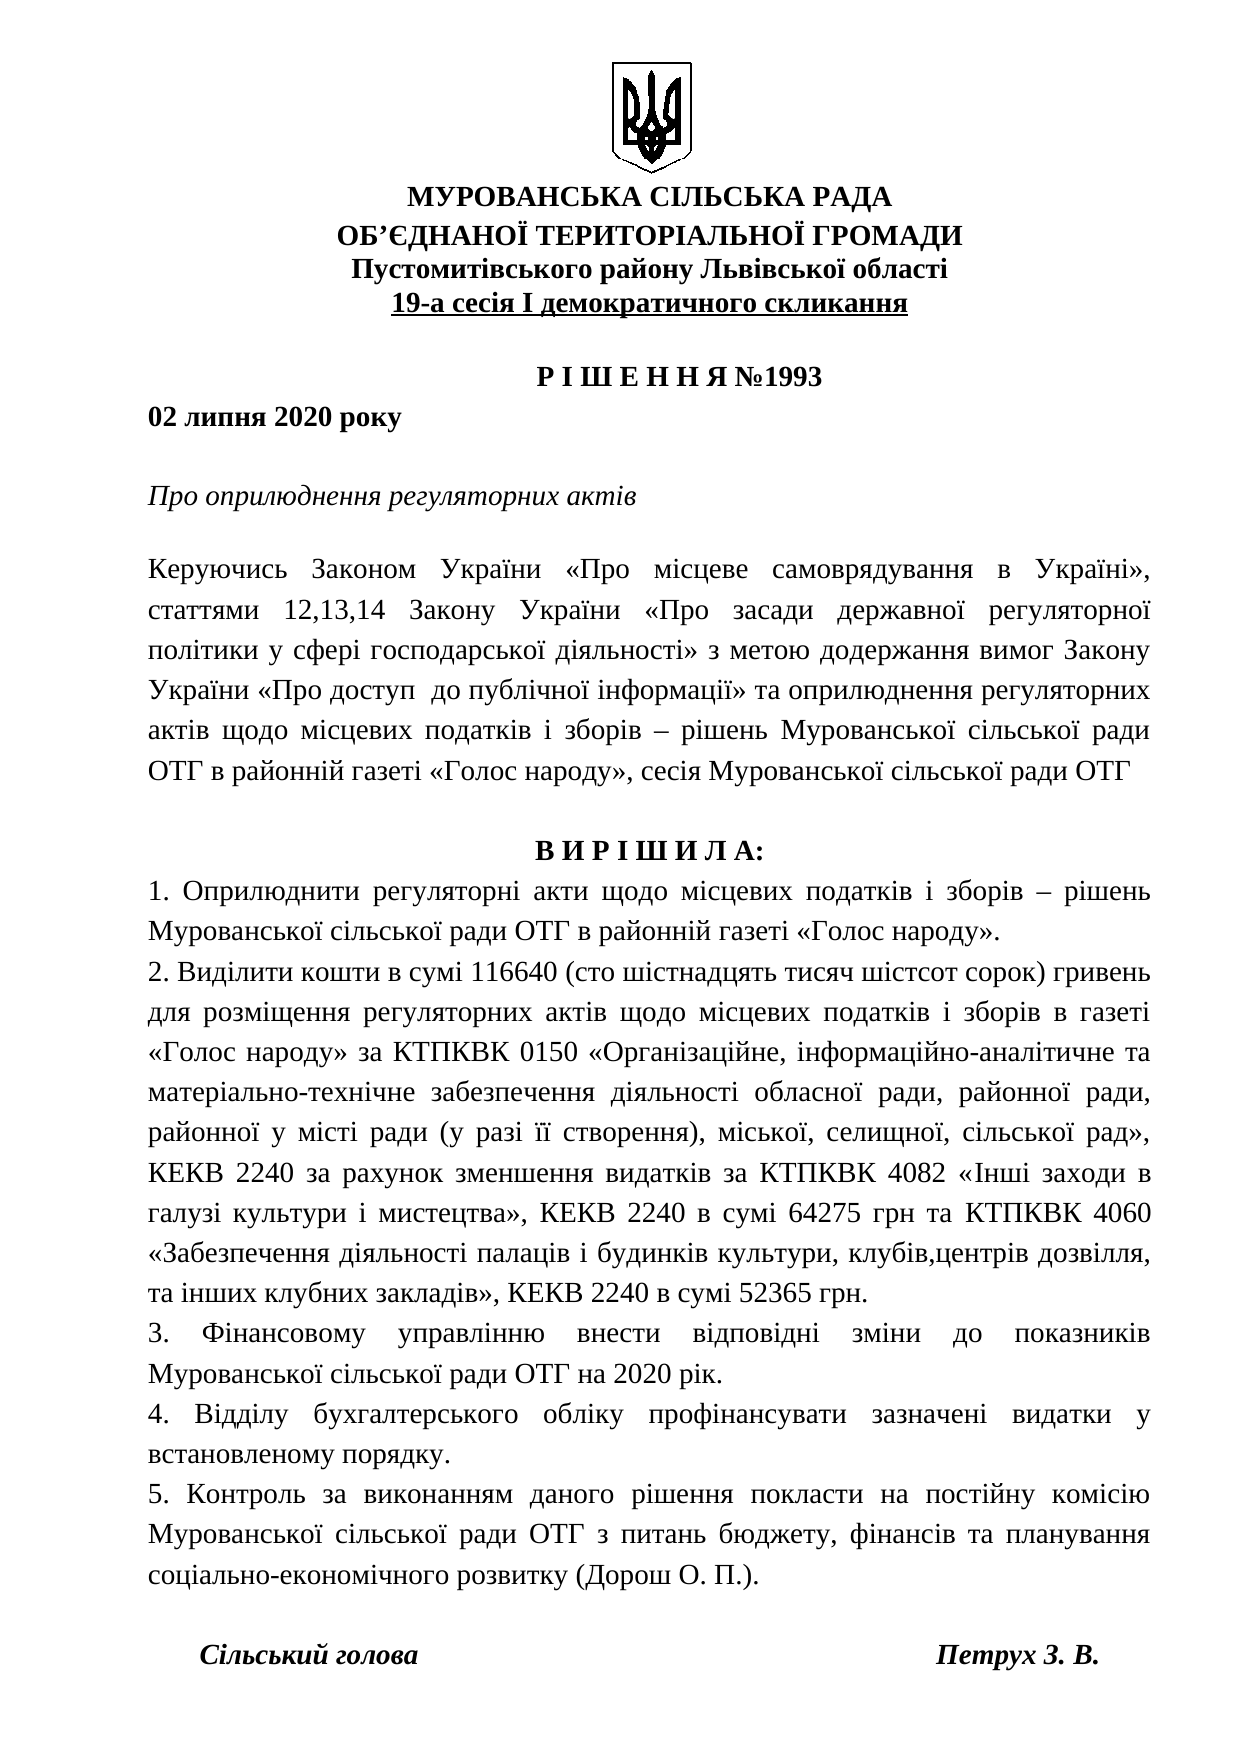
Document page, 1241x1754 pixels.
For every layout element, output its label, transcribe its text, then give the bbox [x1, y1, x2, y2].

text 19-а сесія І демократичного скликання [148, 285, 1152, 319]
text МУРОВАНСЬКА СІЛЬСЬКА РАДА [148, 59, 1152, 213]
text 5. Контроль за виконанням даного рішення покласти на постійну комісію Мурованської сільської ради ОТГ з питань бюджету, фінансів та планування соціально-економічного розвитку (Дорош О. П.). [148, 1476, 1152, 1590]
text Р І Ш Е Н Н Я №1993 [148, 359, 1211, 392]
text 4. Відділу бухгалтерського обліку профінансувати зазначені видатки у встановленому порядку. [148, 1396, 1152, 1470]
text 1. Оприлюднити регуляторні акти щодо місцевих податків і зборів – рішень Мурованської сільської ради ОТГ в районній газеті «Голос народу». [148, 873, 1152, 947]
text 02 липня 2020 року [148, 399, 1152, 433]
picture [608, 62, 697, 175]
text Керуючись Законом України «Про місцеве самоврядування в Україні», статтями 12,13,14 Закону України «Про засади державної регуляторної політики у сфері господарської діяльності» з метою додержання вимог Закону України «Про доступ до публічної інформації» та оприлюднення регуляторних актів щодо місцевих податків і зборів – рішень Мурованської сільської ради ОТГ в районній газеті «Голос народу», сесія Мурованської сільської ради ОТГ [148, 552, 1152, 786]
text Пустомитівського району Львівської області [148, 252, 1152, 285]
text ОБ’ЄДНАНОЇ ТЕРИТОРІАЛЬНОЇ ГРОМАДИ [148, 218, 1152, 252]
text 2. Виділити кошти в сумі 116640 (сто шістнадцять тисяч шістсот сорок) гривень для розміщення регуляторних актів щодо місцевих податків і зборів в газеті «Голос народу» за КТПКВК 0150 «Організаційне, інформаційно-аналітичне та матеріально-технічне забезпечення діяльності обласної ради, районної ради, районної у місті ради (у разі її створення), міської, селищної, сільської рад», КЕКВ 2240 за рахунок зменшення видатків за КТПКВК 4082 «Інші заходи в галузі культури і мистецтва», КЕКВ 2240 в сумі 64275 грн та КТПКВК 4060 «Забезпечення діяльності палаців і будинків культури, клубів,центрів дозвілля, та інших клубних закладів», КЕКВ 2240 в сумі 52365 грн. [148, 954, 1152, 1309]
text Про оприлюднення регуляторних актів [148, 478, 1152, 511]
text В И Р І Ш И Л А: [148, 833, 1152, 867]
text Сільський голова Петрух З. В. [148, 1637, 1152, 1671]
text 3. Фінансовому управлінню внести відповідні зміни до показників Мурованської сільської ради ОТГ на 2020 рік. [148, 1316, 1152, 1389]
